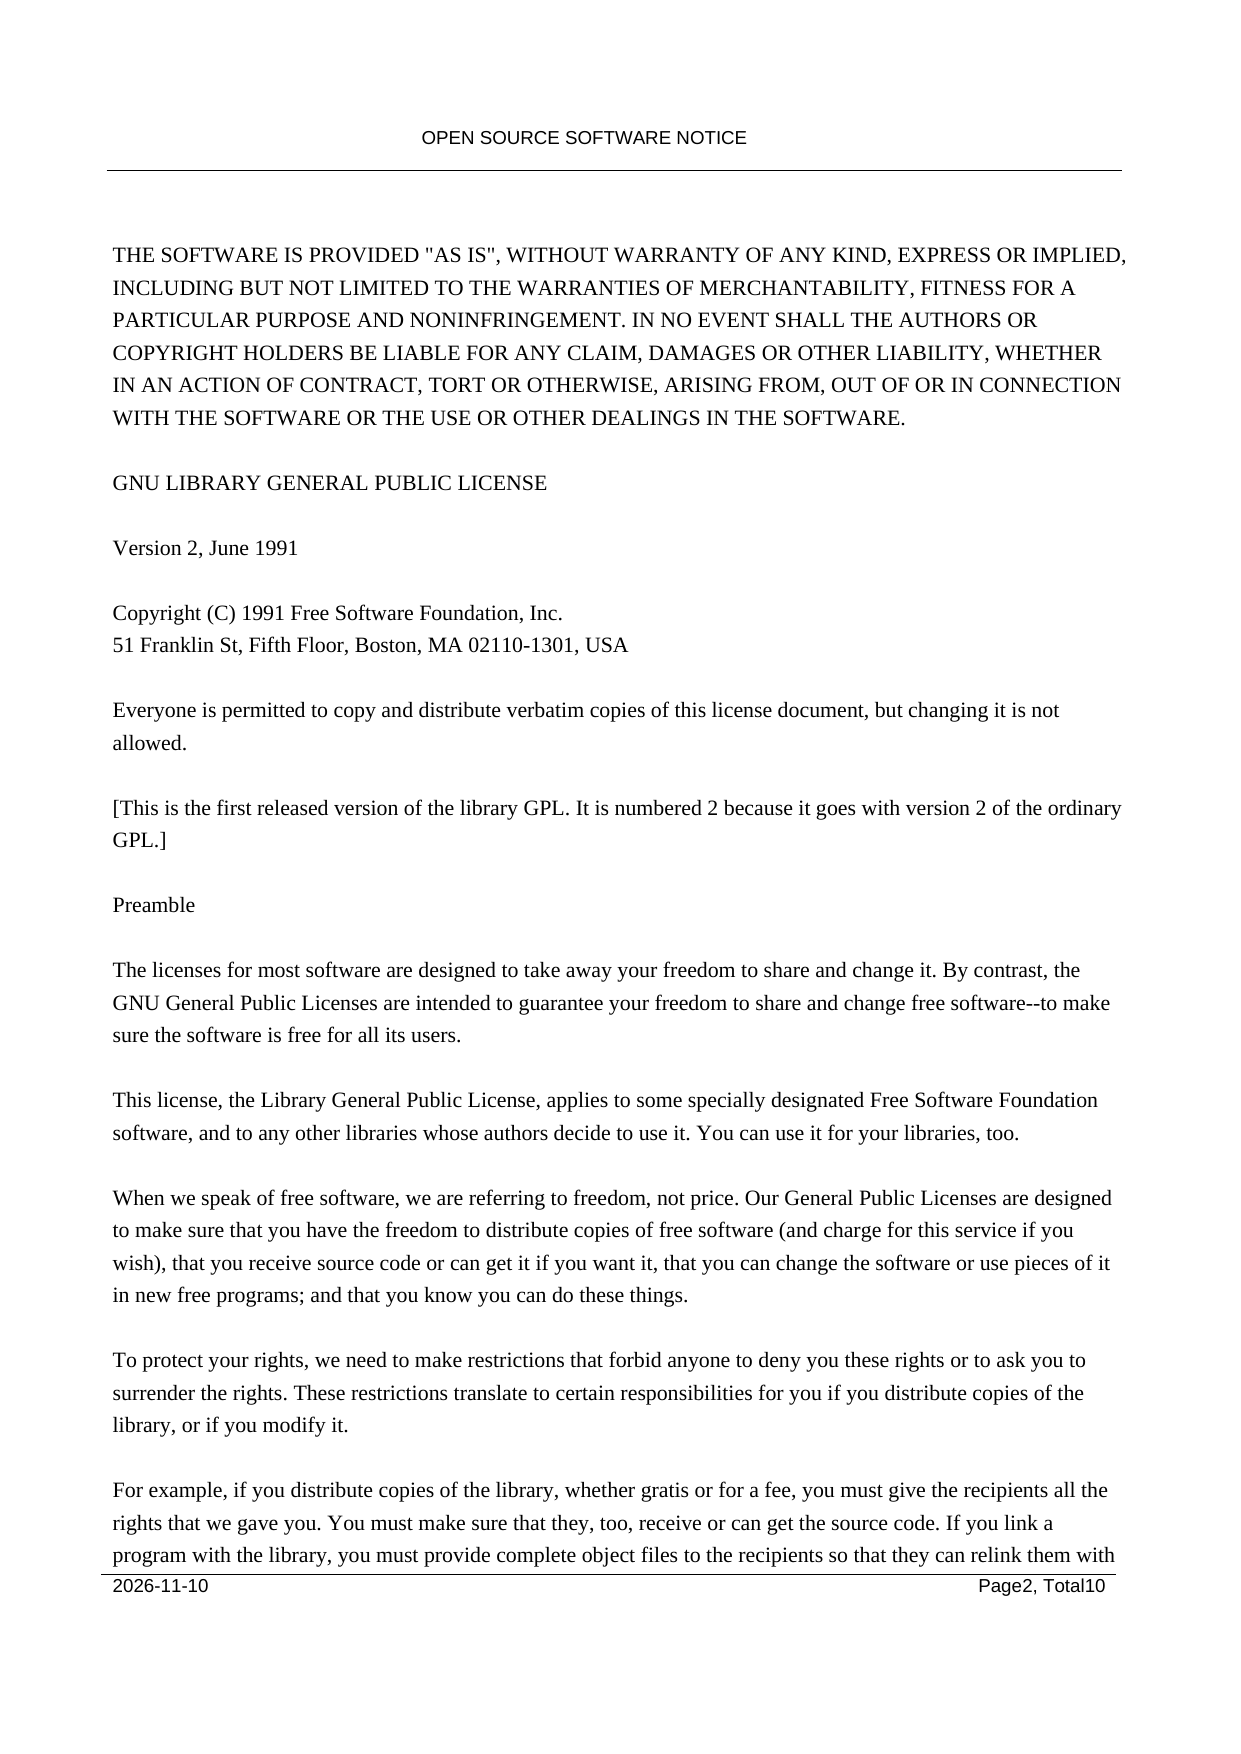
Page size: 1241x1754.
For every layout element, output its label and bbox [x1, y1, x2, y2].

text [112, 206, 1128, 1571]
